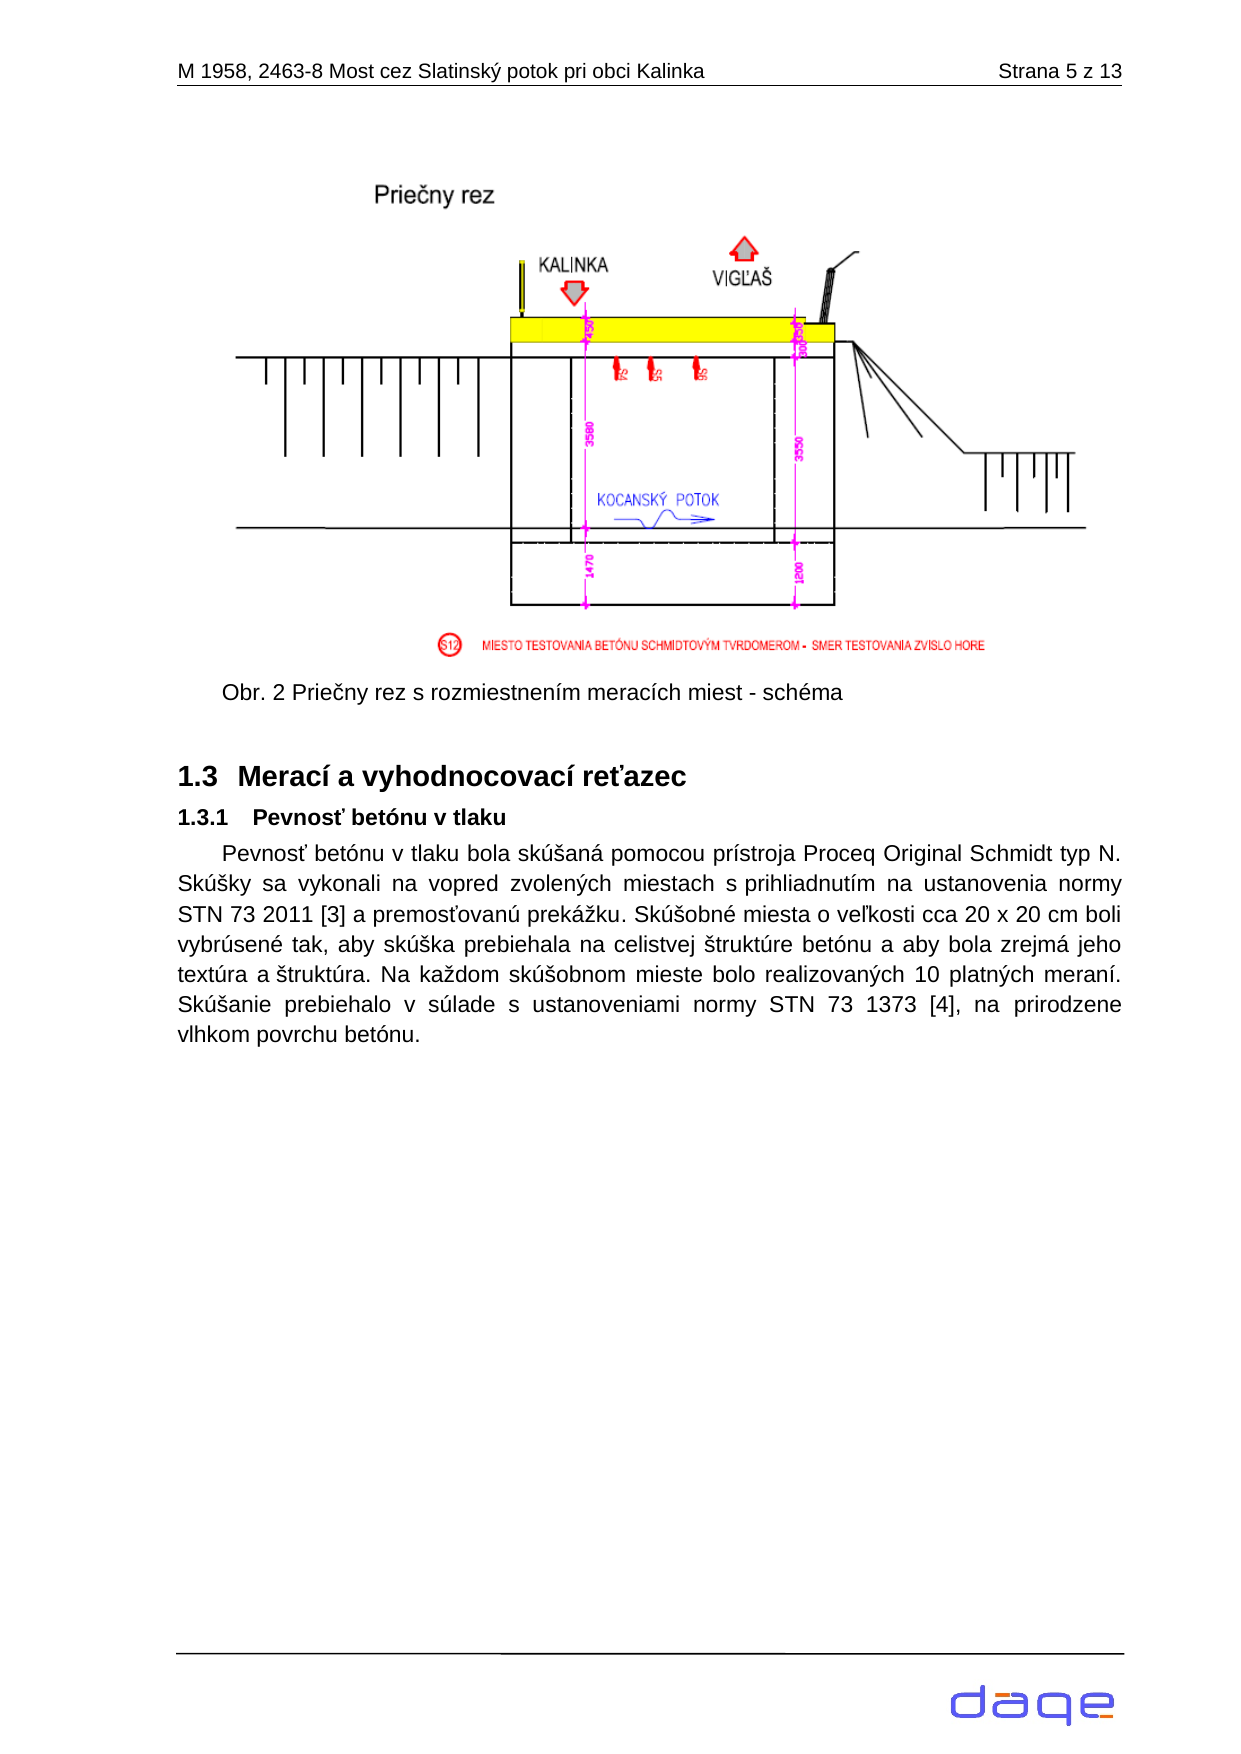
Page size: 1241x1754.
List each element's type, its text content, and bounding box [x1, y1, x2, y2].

text Pevnosť betónu v tlaku bola skúšaná pomocou prístroja Proceq Original Schmidt typ N. Skúšky sa vykonali na vopred zvolených miestach s prihliadnutím na ustanovenia normy STN 73 2011 [3] a premosťovanú prekážku. Skúšobné miesta o veľkosti cca 20 x 20 cm boli vybrúsené tak, aby skúška prebiehala na celistvej štruktúre betónu a aby bola zrejmá jeho textúra a štruktúra. Na každom skúšobnom mieste bolo realizovaných 10 platných meraní. Skúšanie prebiehalo v súlade s ustanoveniami normy STN 73 1373 [4], na prirodzene vlhkom povrchu betónu. [177, 840, 1122, 1048]
subtitle Pevnosť betónu v tlaku [177, 804, 1122, 830]
text Obr. 2 Priečny rez s rozmiestnením meracích miest - schéma [177, 679, 1122, 705]
picture [940, 1679, 1122, 1726]
subtitle Merací a vyhodnocovací reťazec [177, 759, 1122, 792]
picture [221, 162, 1137, 675]
